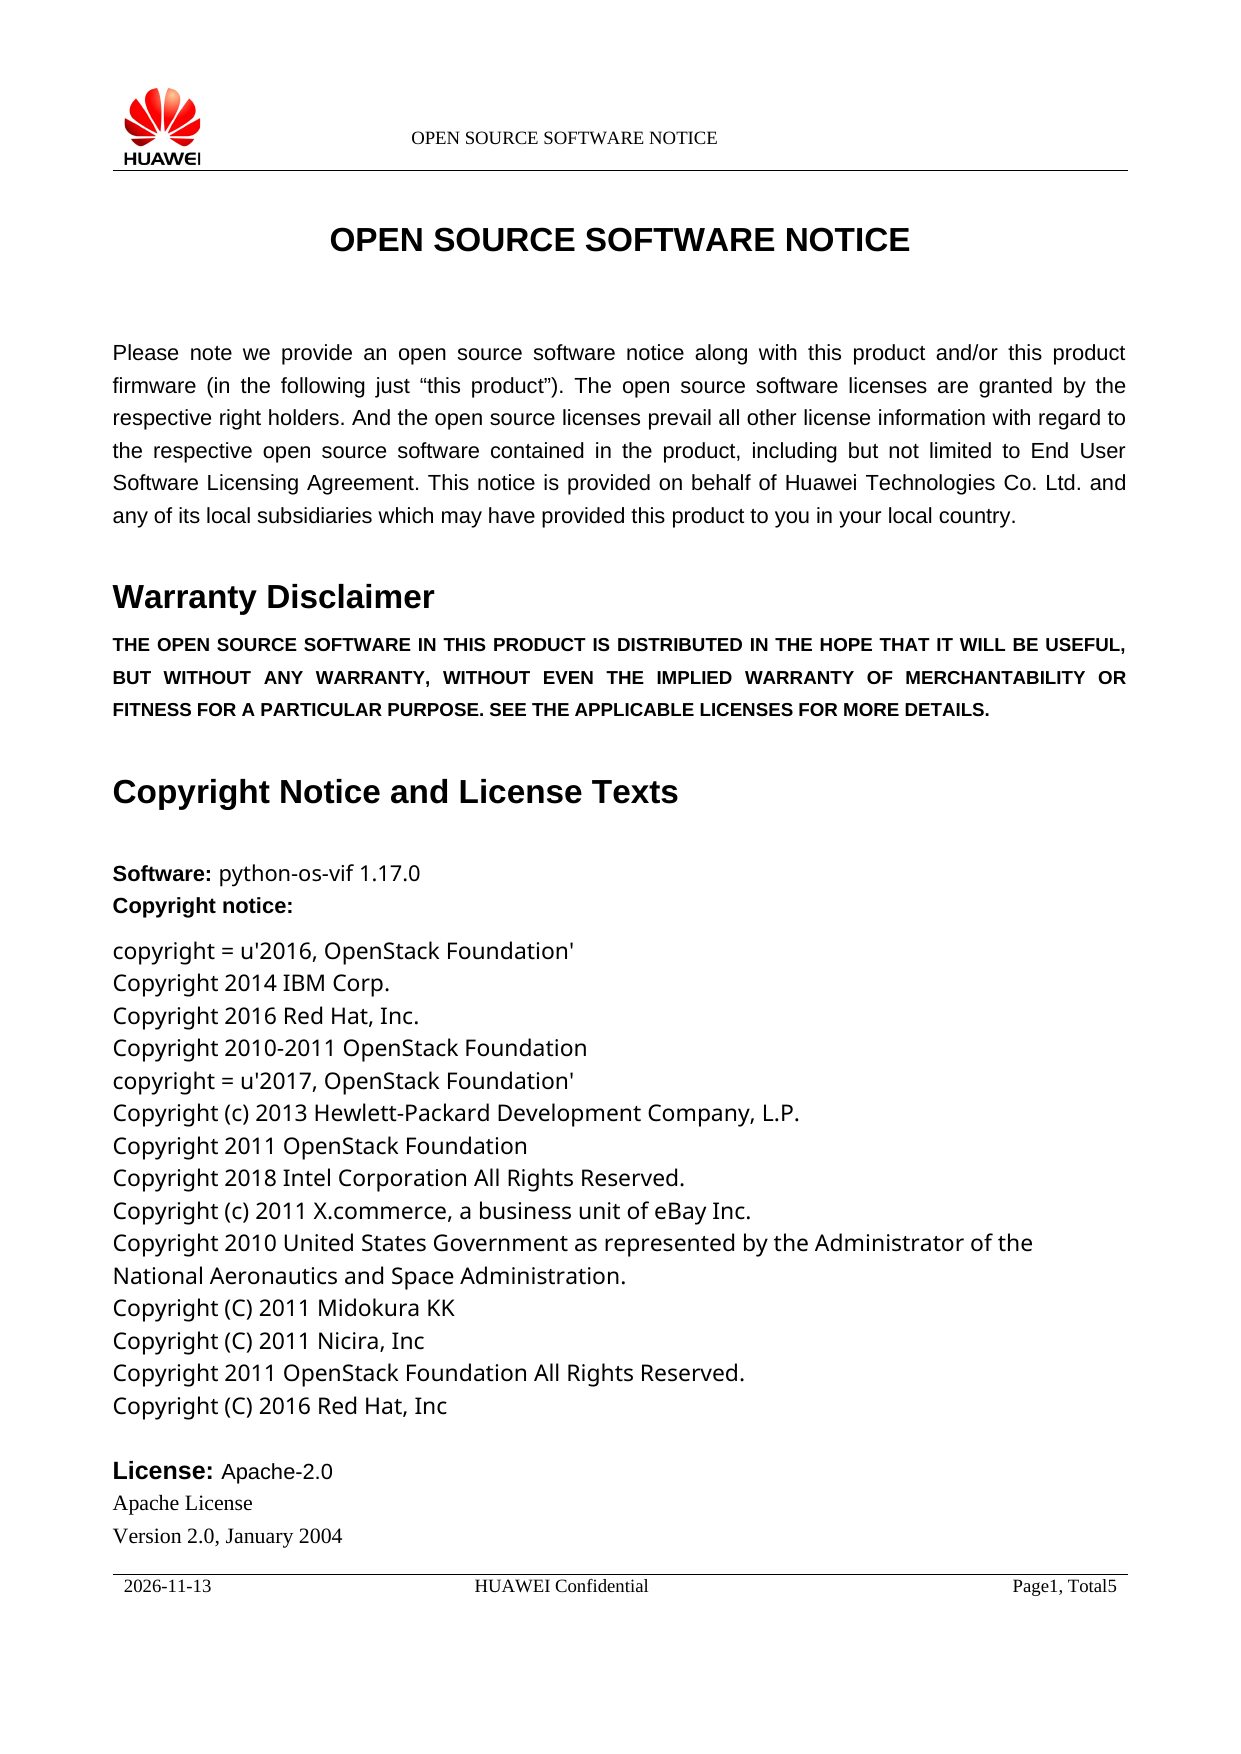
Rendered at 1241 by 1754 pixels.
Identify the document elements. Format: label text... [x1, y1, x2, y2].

text Copyright 2018 Intel Corporation All Rights Reserved. [112, 1161, 1128, 1194]
text Copyright Notice and License Texts [112, 759, 1128, 824]
text Copyright (c) 2011 X.commerce, a business unit of eBay Inc. [112, 1194, 1128, 1226]
text Copyright 2011 OpenStack Foundation [112, 1129, 1128, 1161]
text The open source software in this product is distributed in the hope that it will be useful, but WITHOUT ANY WARRANTY, without even the implied warranty of MERCHANTABILITY or FITNESS FOR A PARTICULAR PURPOSE. See the applicable licenses for more details. [112, 629, 1128, 726]
text Copyright 2016 Red Hat, Inc. [112, 999, 1128, 1031]
text Warranty Disclaimer [112, 564, 1128, 629]
text Please note we provide an open source software notice along with this product and/or this product firmware (in the following just “this product”). The open source software licenses are granted by the respective right holders. And the open source licenses prevail all other license information with regard to the respective open source software contained in the product, including but not limited to End User Software Licensing Agreement. This notice is provided on behalf of Huawei Technologies Co. Ltd. and any of its local subsidiaries which may have provided this product to you in your local country. [112, 336, 1128, 531]
text Version 2.0, January 2004 [112, 1519, 1128, 1551]
text Copyright 2010-2011 OpenStack Foundation [112, 1031, 1128, 1064]
text License: Apache-2.0 [112, 1454, 1128, 1486]
text Copyright (C) 2016 Red Hat, Inc [112, 1389, 1128, 1454]
text Copyright 2010 United States Government as represented by the Administrator of the National Aeronautics and Space Administration. [112, 1226, 1128, 1291]
picture [124, 88, 201, 165]
text copyright = u'2017, OpenStack Foundation' [112, 1064, 1128, 1096]
text copyright = u'2016, OpenStack Foundation' [112, 934, 1128, 966]
text Copyright (C) 2011 Nicira, Inc [112, 1324, 1128, 1356]
text Copyright notice: [112, 889, 1128, 921]
text OPEN SOURCE SOFTWARE NOTICE [112, 206, 1128, 271]
title Software: python-os-vif 1.17.0 [112, 856, 1128, 889]
text Copyright 2011 OpenStack Foundation All Rights Reserved. [112, 1356, 1128, 1389]
text Apache License [112, 1486, 1128, 1519]
text Copyright (c) 2013 Hewlett-Packard Development Company, L.P. [112, 1096, 1128, 1129]
text Copyright (C) 2011 Midokura KK [112, 1291, 1128, 1324]
text Copyright 2014 IBM Corp. [112, 966, 1128, 999]
